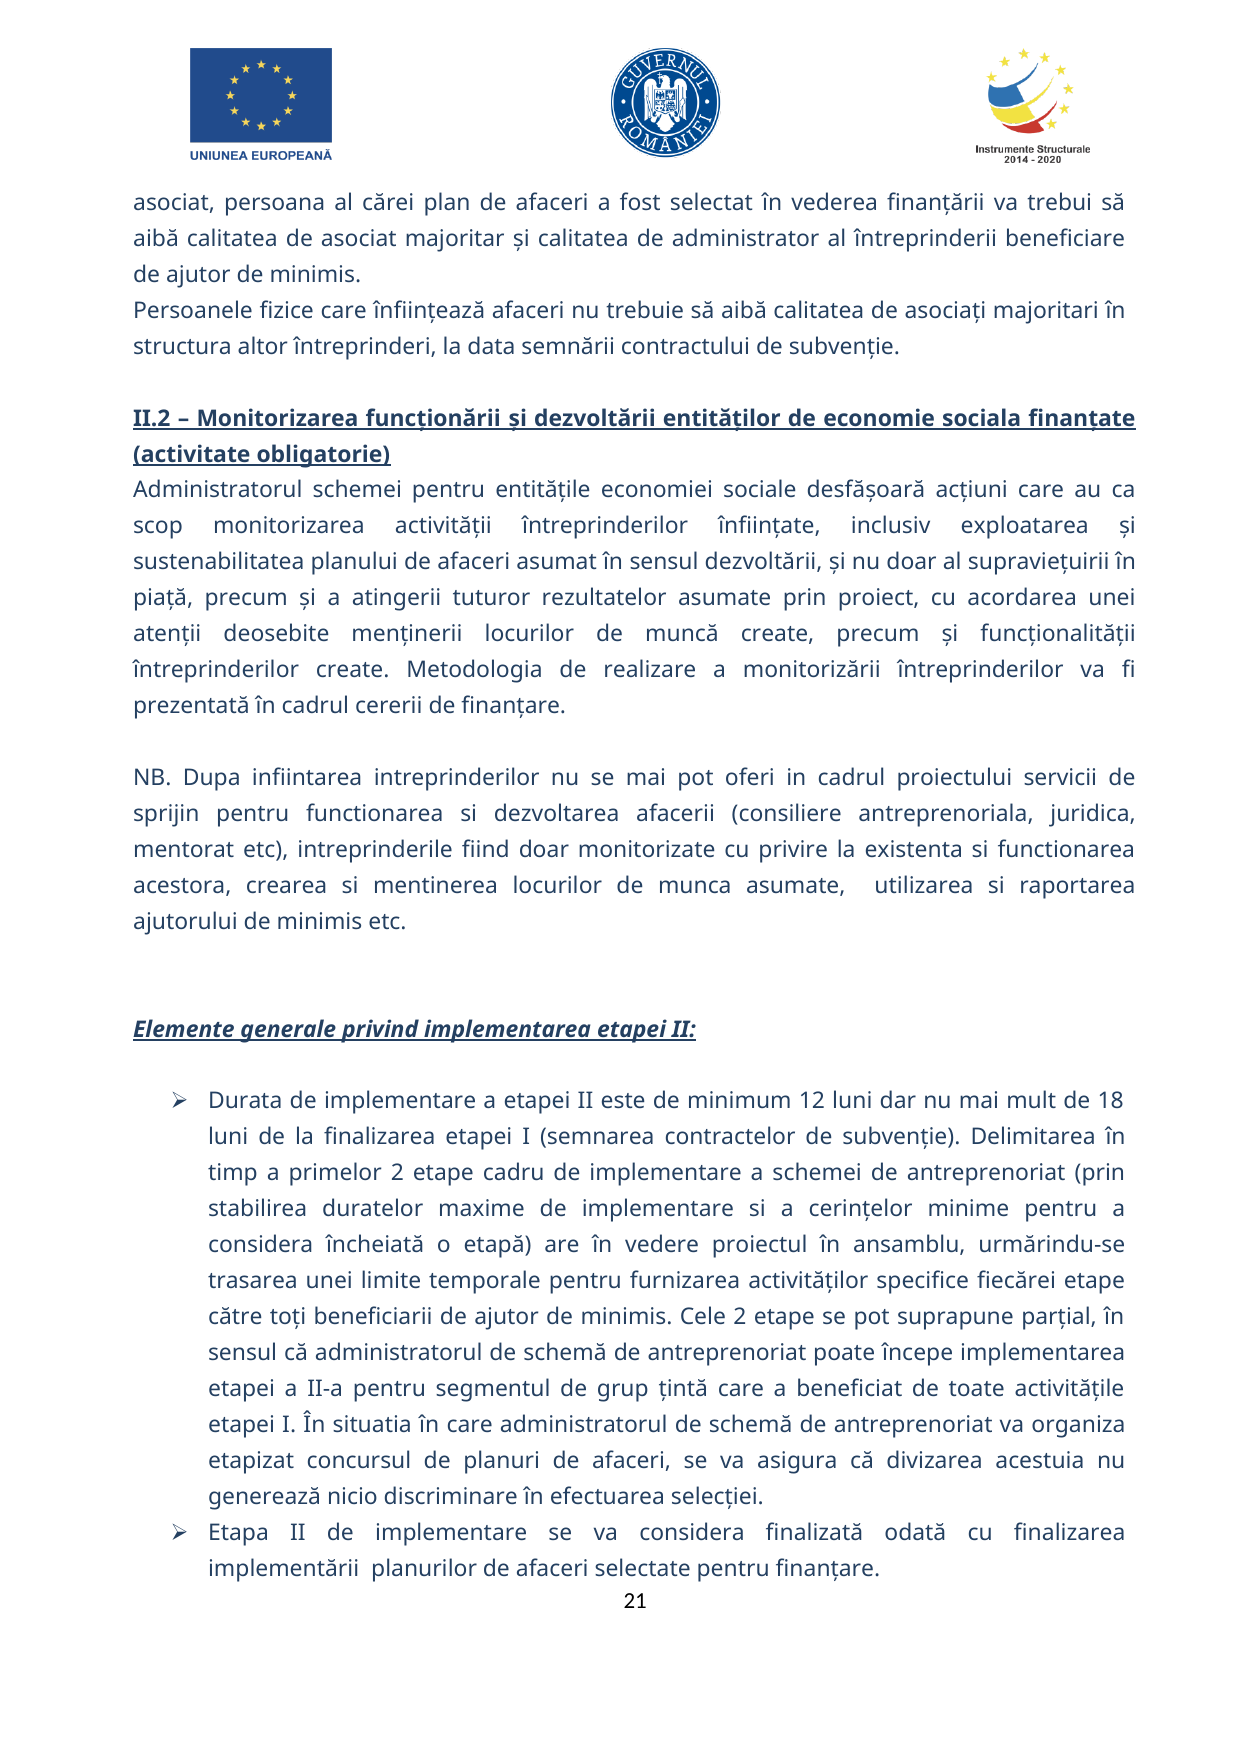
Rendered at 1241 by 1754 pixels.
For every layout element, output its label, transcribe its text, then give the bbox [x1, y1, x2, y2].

text Persoanele fizice care înființează afaceri nu trebuie să aibă calitatea de asociați majoritari în structura altor întreprinderi, la data semnării contractului de subvenție. [133, 294, 1126, 361]
list Etapa II de implementare se va considera finalizată odată cu finalizarea implementării planurilor de afaceri selectate pentru finanțare. [170, 1516, 1126, 1583]
picture [190, 48, 332, 160]
picture [976, 48, 1090, 163]
list Durata de implementare a etapei II este de minimum 12 luni dar nu mai mult de 18 luni de la finalizarea etapei I (semnarea contractelor de subvenție). Delimitarea în timp a primelor 2 etape cadru de implementare a schemei de antreprenoriat (prin stabilirea duratelor maxime de implementare si a cerințelor minime pentru a considera încheiată o etapă) are în vedere proiectul în ansamblu, urmărindu-se trasarea unei limite temporale pentru furnizarea activităților specifice fiecărei etape către toți beneficiarii de ajutor de minimis. Cele 2 etape se pot suprapune parțial, în sensul că administratorul de schemă de antreprenoriat poate începe implementarea etapei a II-a pentru segmentul de grup țintă care a beneficiat de toate activitățile etapei I. În situatia în care administratorul de schemă de antreprenoriat va organiza etapizat concursul de planuri de afaceri, se va asigura că divizarea acestuia nu generează nicio discriminare în efectuarea selecției. [170, 1084, 1126, 1511]
text Administratorul schemei pentru entitățile economiei sociale desfășoară acțiuni care au ca scop monitorizarea activității întreprinderilor înființate, inclusiv exploatarea și sustenabilitatea planului de afaceri asumat în sensul dezvoltării, și nu doar al supraviețuirii în piață, precum și a atingerii tuturor rezultatelor asumate prin proiect, cu acordarea unei atenții deosebite menținerii locurilor de muncă create, precum și funcționalității întreprinderilor create. Metodologia de realizare a monitorizării întreprinderilor va fi prezentată în cadrul cererii de finanțare. [133, 473, 1137, 720]
text Elemente generale privind implementarea etapei II: [133, 1012, 1126, 1044]
text NB. Dupa infiintarea intreprinderilor nu se mai pot oferi in cadrul proiectului servicii de sprijin pentru functionarea si dezvoltarea afacerii (consiliere antreprenoriala, juridica, mentorat etc), intreprinderile fiind doar monitorizate cu privire la existenta si functionarea acestora, crearea si mentinerea locurilor de munca asumate, utilizarea si raportarea ajutorului de minimis etc. [133, 761, 1137, 936]
text II.2 – Monitorizarea funcționării și dezvoltării entităților de economie sociala finanțate (activitate obligatorie) [133, 402, 1137, 469]
picture [609, 46, 721, 158]
